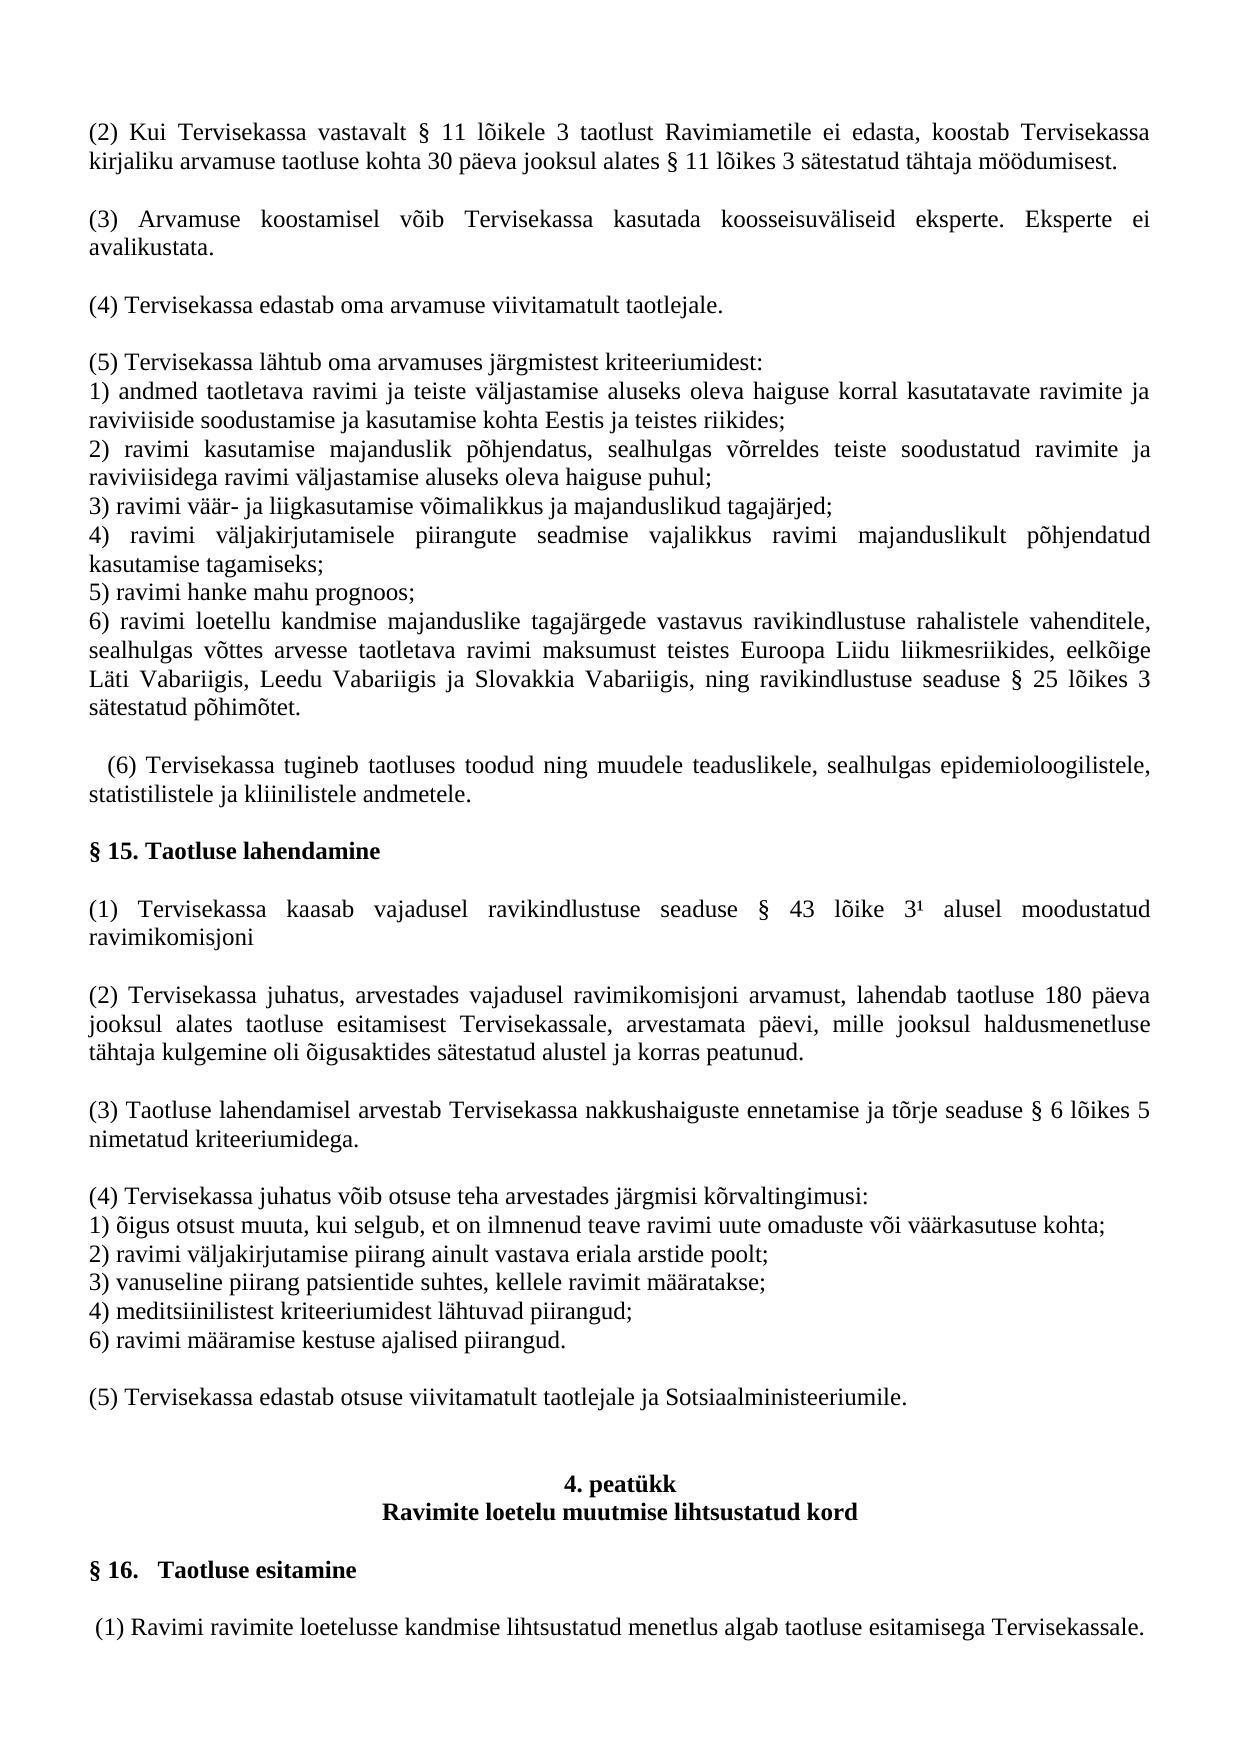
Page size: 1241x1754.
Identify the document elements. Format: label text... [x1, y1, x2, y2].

text (2) Tervisekassa juhatus, arvestades vajadusel ravimikomisjoni arvamust, lahendab taotluse 180 päeva jooksul alates taotluse esitamisest Tervisekassale, arvestamata päevi, mille jooksul haldusmenetluse tähtaja kulgemine oli õigusaktides sätestatud alustel ja korras peatunud. [89, 980, 1152, 1066]
text § 16. Taotluse esitamine [89, 1555, 1152, 1584]
text 4) ravimi väljakirjutamisele piirangute seadmise vajalikkus ravimi majanduslikult põhjendatud kasutamise tagamiseks; [89, 520, 1152, 577]
text § 15. Taotluse lahendamine [89, 836, 1152, 865]
text 3) vanuseline piirang patsientide suhtes, kellele ravimit määratakse; [89, 1267, 1152, 1296]
text (4) Tervisekassa juhatus võib otsuse teha arvestades järgmisi kõrvaltingimusi: [89, 1181, 1152, 1210]
text (4) Tervisekassa edastab oma arvamuse viivitamatult taotlejale. [89, 290, 1152, 319]
text 1) õigus otsust muuta, kui selgub, et on ilmnenud teave ravimi uute omaduste või väärkasutuse kohta; [89, 1210, 1152, 1239]
text 3) ravimi väär- ja liigkasutamise võimalikkus ja majanduslikud tagajärjed; [89, 491, 1152, 520]
text (3) Taotluse lahendamisel arvestab Tervisekassa nakkushaiguste ennetamise ja tõrje seaduse § 6 lõikes 5 nimetatud kriteeriumidega. [89, 1095, 1152, 1152]
text 5) ravimi hanke mahu prognoos; [89, 577, 1152, 606]
text (6) Tervisekassa tugineb taotluses toodud ning muudele teaduslikele, sealhulgas epidemioloogilistele, statistilistele ja kliinilistele andmetele. [89, 750, 1152, 807]
text (5) Tervisekassa edastab otsuse viivitamatult taotlejale ja Sotsiaalministeeriumile. [89, 1382, 1152, 1411]
text 2) ravimi väljakirjutamise piirang ainult vastava eriala arstide poolt; [89, 1239, 1152, 1267]
text (2) Kui Tervisekassa vastavalt § 11 lõikele 3 taotlust Ravimiametile ei edasta, koostab Tervisekassa kirjaliku arvamuse taotluse kohta 30 päeva jooksul alates § 11 lõikes 3 sätestatud tähtaja möödumisest. [89, 117, 1152, 175]
text (1) Ravimi ravimite loetelusse kandmise lihtsustatud menetlus algab taotluse esitamisega Tervisekassale. [89, 1612, 1152, 1641]
text 4) meditsiinilistest kriteeriumidest lähtuvad piirangud; [89, 1296, 1152, 1325]
text Ravimite loetelu muutmise lihtsustatud kord [89, 1497, 1152, 1526]
text 1) andmed taotletava ravimi ja teiste väljastamise aluseks oleva haiguse korral kasutatavate ravimite ja raviviiside soodustamise ja kasutamise kohta Eestis ja teistes riikides; [89, 376, 1152, 434]
text 2) ravimi kasutamise majanduslik põhjendatus, sealhulgas võrreldes teiste soodustatud ravimite ja raviviisidega ravimi väljastamise aluseks oleva haiguse puhul; [89, 434, 1152, 491]
text 6) ravimi määramise kestuse ajalised piirangud. [89, 1325, 1152, 1354]
text 4. peatükk [89, 1469, 1152, 1497]
text (1) Tervisekassa kaasab vajadusel ravikindlustuse seaduse § 43 lõike 3¹ alusel moodustatud ravimikomisjoni [89, 894, 1152, 951]
text (3) Arvamuse koostamisel võib Tervisekassa kasutada koosseisuväliseid eksperte. Eksperte ei avalikustata. [89, 204, 1152, 261]
text (5) Tervisekassa lähtub oma arvamuses järgmistest kriteeriumidest: [89, 347, 1152, 376]
text 6) ravimi loetellu kandmise majanduslike tagajärgede vastavus ravikindlustuse rahalistele vahenditele, sealhulgas võttes arvesse taotletava ravimi maksumust teistes Euroopa Liidu liikmesriikides, eelkõige Läti Vabariigis, Leedu Vabariigis ja Slovakkia Vabariigis, ning ravikindlustuse seaduse § 25 lõikes 3 sätestatud põhimõtet. [89, 606, 1152, 721]
